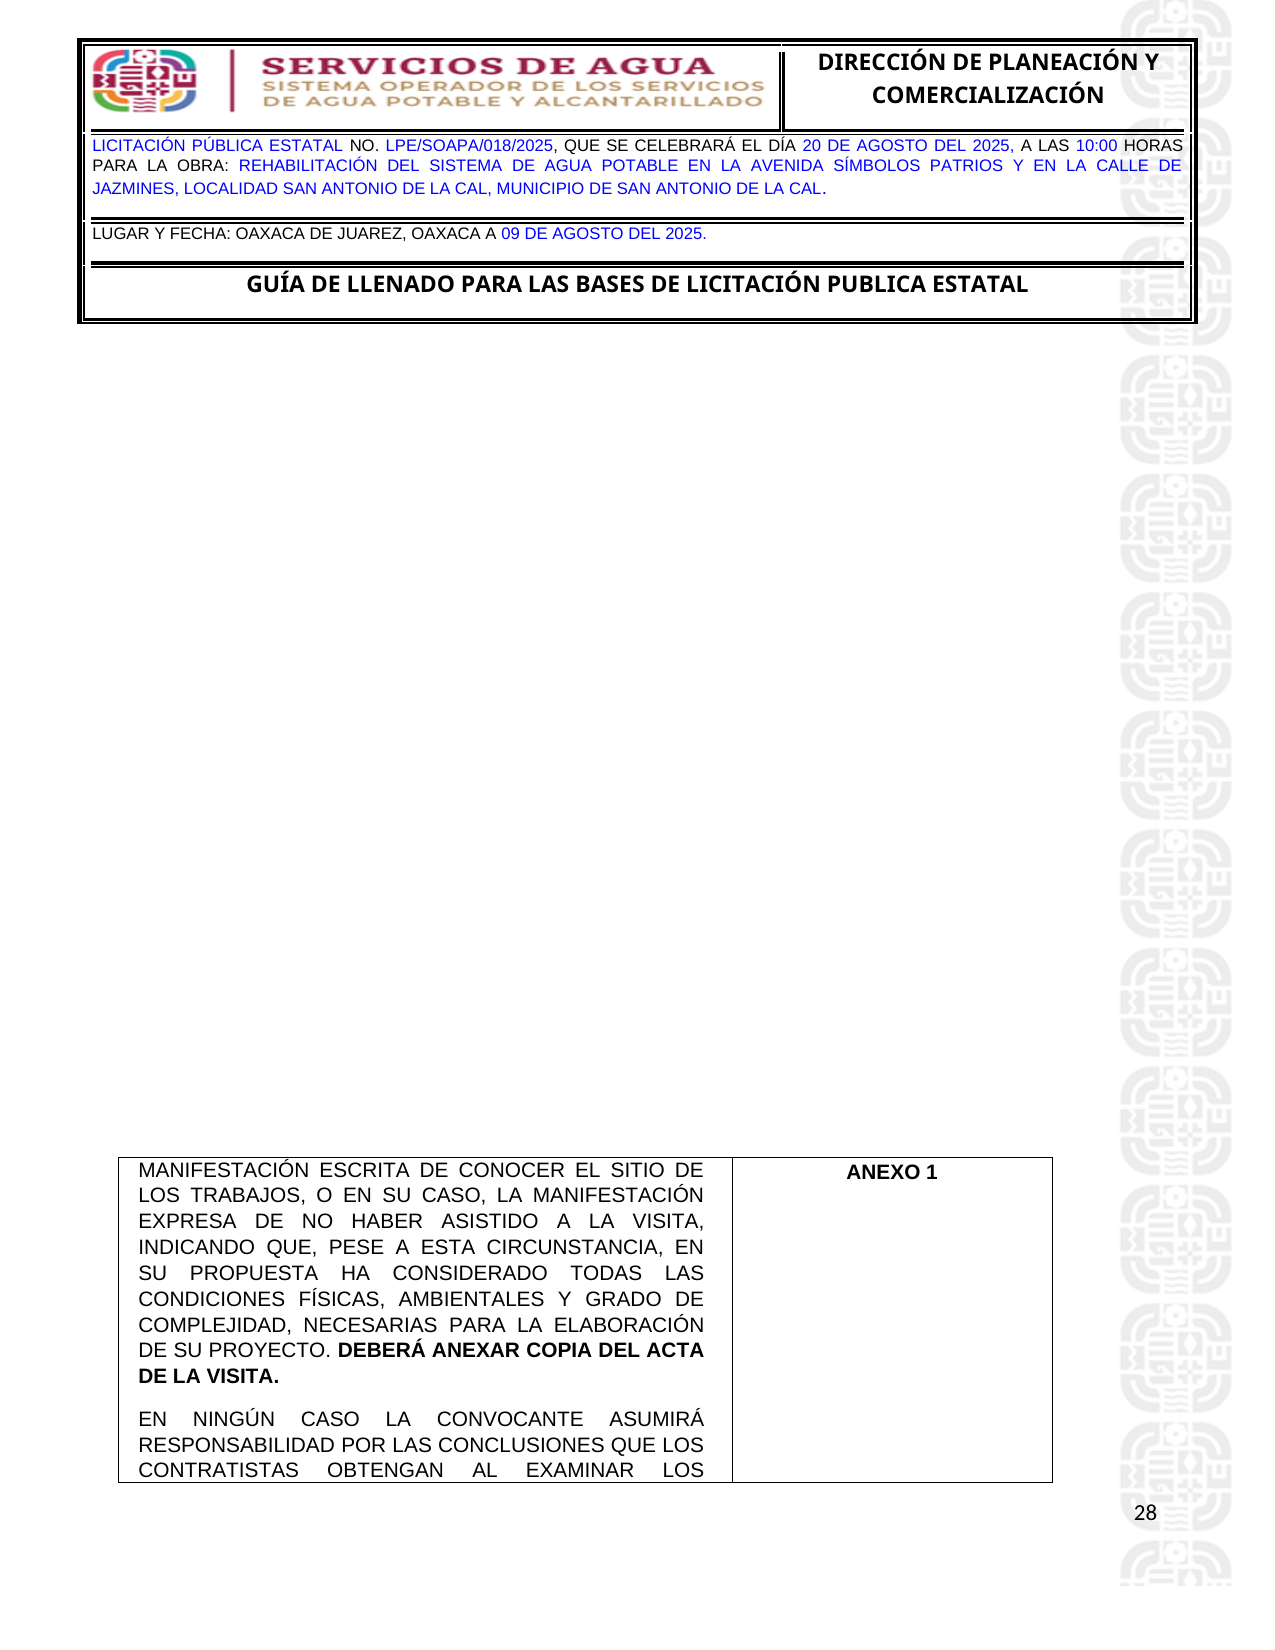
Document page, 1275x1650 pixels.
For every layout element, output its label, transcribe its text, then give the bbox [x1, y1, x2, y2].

table_header ANEXO 1 [733, 1158, 1052, 1482]
picture [1106, 56, 1114, 67]
picture [1105, 0, 1235, 1586]
picture [1105, 42, 1194, 322]
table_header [119, 1158, 732, 1482]
picture [88, 46, 773, 123]
